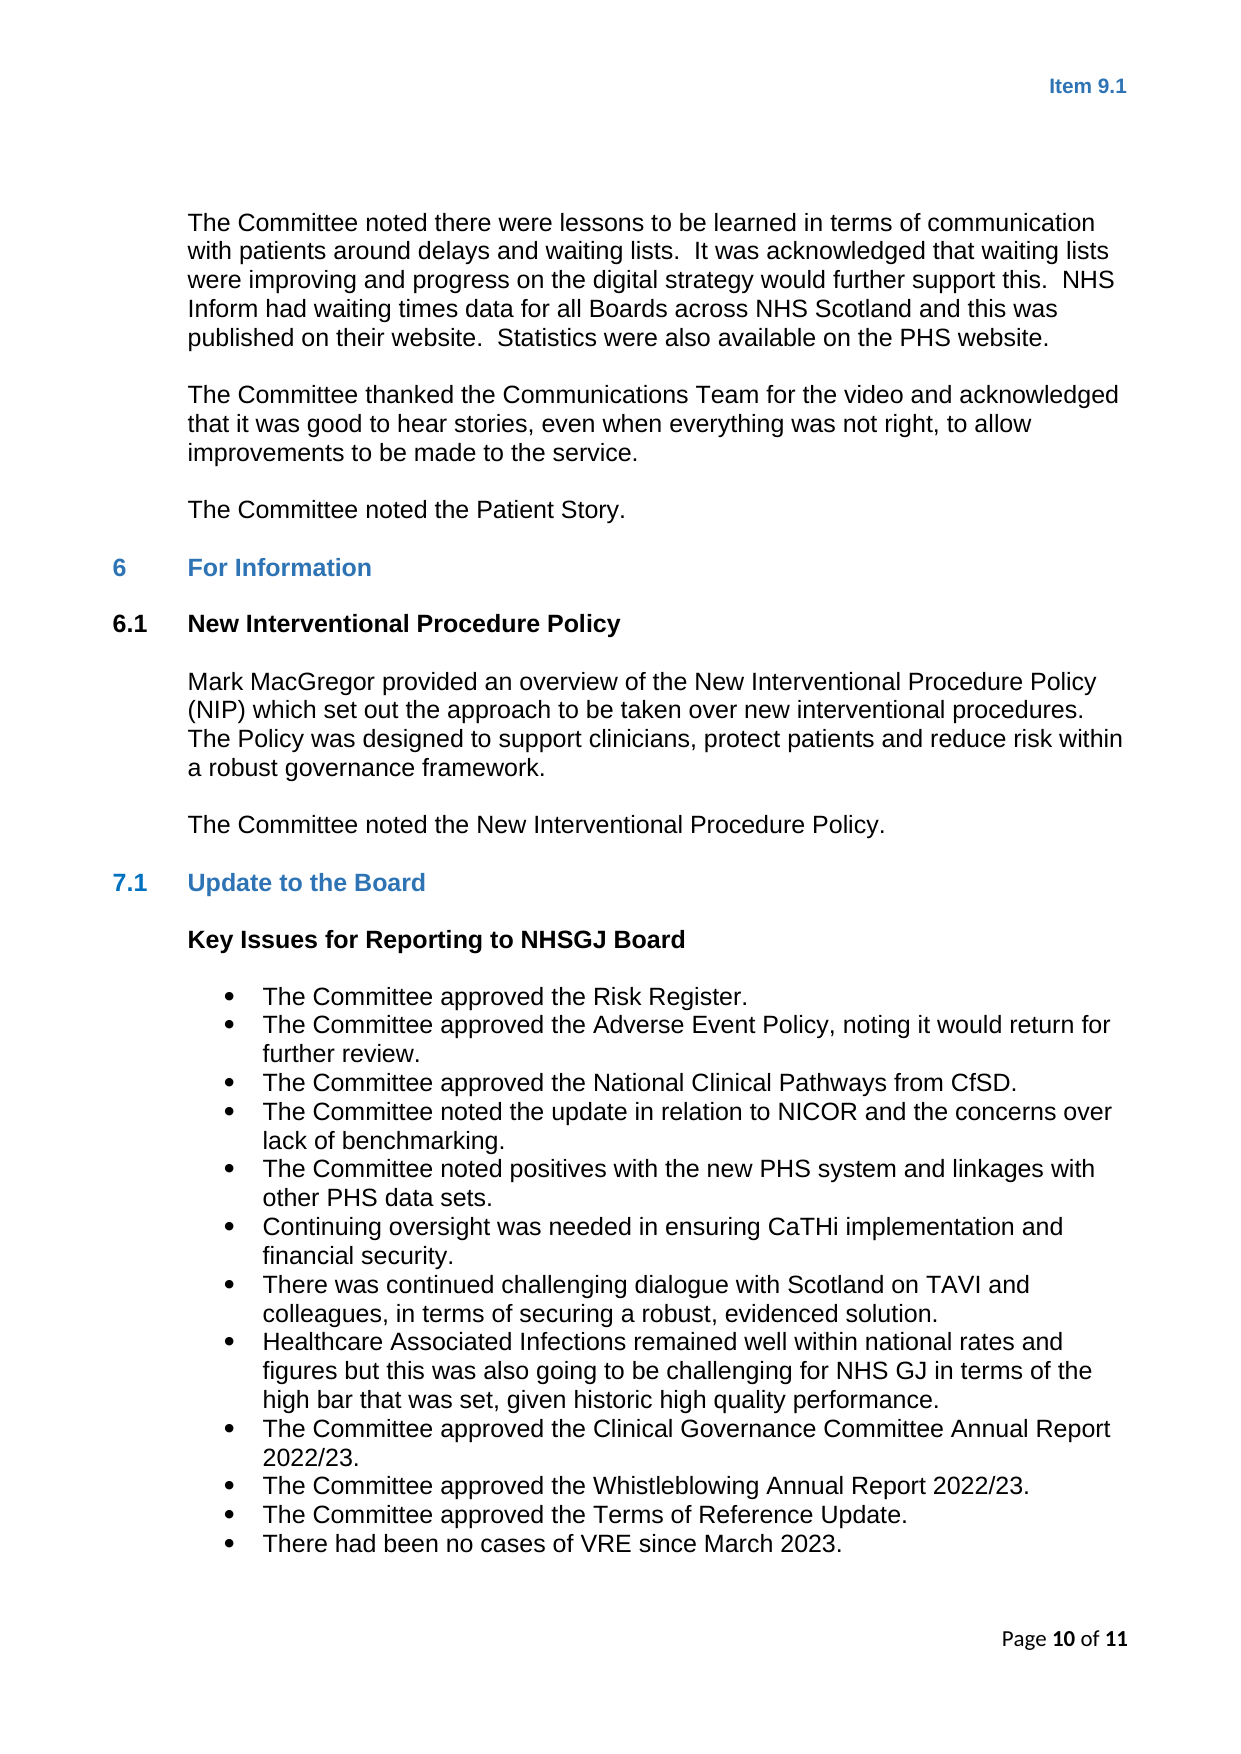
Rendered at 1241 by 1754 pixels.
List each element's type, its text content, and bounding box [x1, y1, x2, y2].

text 6.1 New Interventional Procedure Policy [112, 609, 1128, 638]
text The Committee noted the Patient Story. [112, 495, 1128, 524]
text The Committee noted the New Interventional Procedure Policy. [187, 811, 1128, 839]
list The Committee approved the Whistleblowing Annual Report 2022/23. [225, 1471, 1128, 1500]
list Continuing oversight was needed in ensuring CaTHi implementation and financial security. [225, 1212, 1128, 1270]
list The Committee approved the Terms of Reference Update. [225, 1500, 1128, 1529]
text The Committee thanked the Communications Team for the video and acknowledged that it was good to hear stories, even when everything was not right, to allow improvements to be made to the service. [112, 380, 1128, 466]
list There was continued challenging dialogue with Scotland on TAVI and colleagues, in terms of securing a robust, evidenced solution. [225, 1270, 1128, 1327]
text Mark MacGregor provided an overview of the New Interventional Procedure Policy (NIP) which set out the approach to be taken over new interventional procedures. The Policy was designed to support clinicians, protect patients and reduce risk within a robust governance framework. [187, 667, 1128, 782]
text 6 For Information [112, 552, 1128, 609]
list The Committee approved the National Clinical Pathways from CfSD. [225, 1068, 1128, 1097]
text Key Issues for Reporting to NHSGJ Board [112, 925, 1128, 953]
list The Committee approved the Clinical Governance Committee Annual Report 2022/23. [225, 1414, 1128, 1471]
list Healthcare Associated Infections remained well within national rates and figures but this was also going to be challenging for NHS GJ in terms of the high bar that was set, given historic high quality performance. [225, 1327, 1128, 1414]
list There had been no cases of VRE since March 2023. [225, 1529, 1128, 1558]
list The Committee noted the update in relation to NICOR and the concerns over lack of benchmarking. [225, 1097, 1128, 1154]
list The Committee approved the Risk Register. [225, 982, 1128, 1010]
list The Committee approved the Adverse Event Policy, noting it would return for further review. [225, 1010, 1128, 1068]
text The Committee noted there were lessons to be learned in terms of communication with patients around delays and waiting lists. It was acknowledged that waiting lists were improving and progress on the digital strategy would further support this. NHS Inform had waiting times data for all Boards across NHS Scotland and this was published on their website. Statistics were also available on the PHS website. [112, 207, 1128, 351]
text 7.1 Update to the Board [112, 868, 1128, 897]
list The Committee noted positives with the new PHS system and linkages with other PHS data sets. [225, 1154, 1128, 1212]
